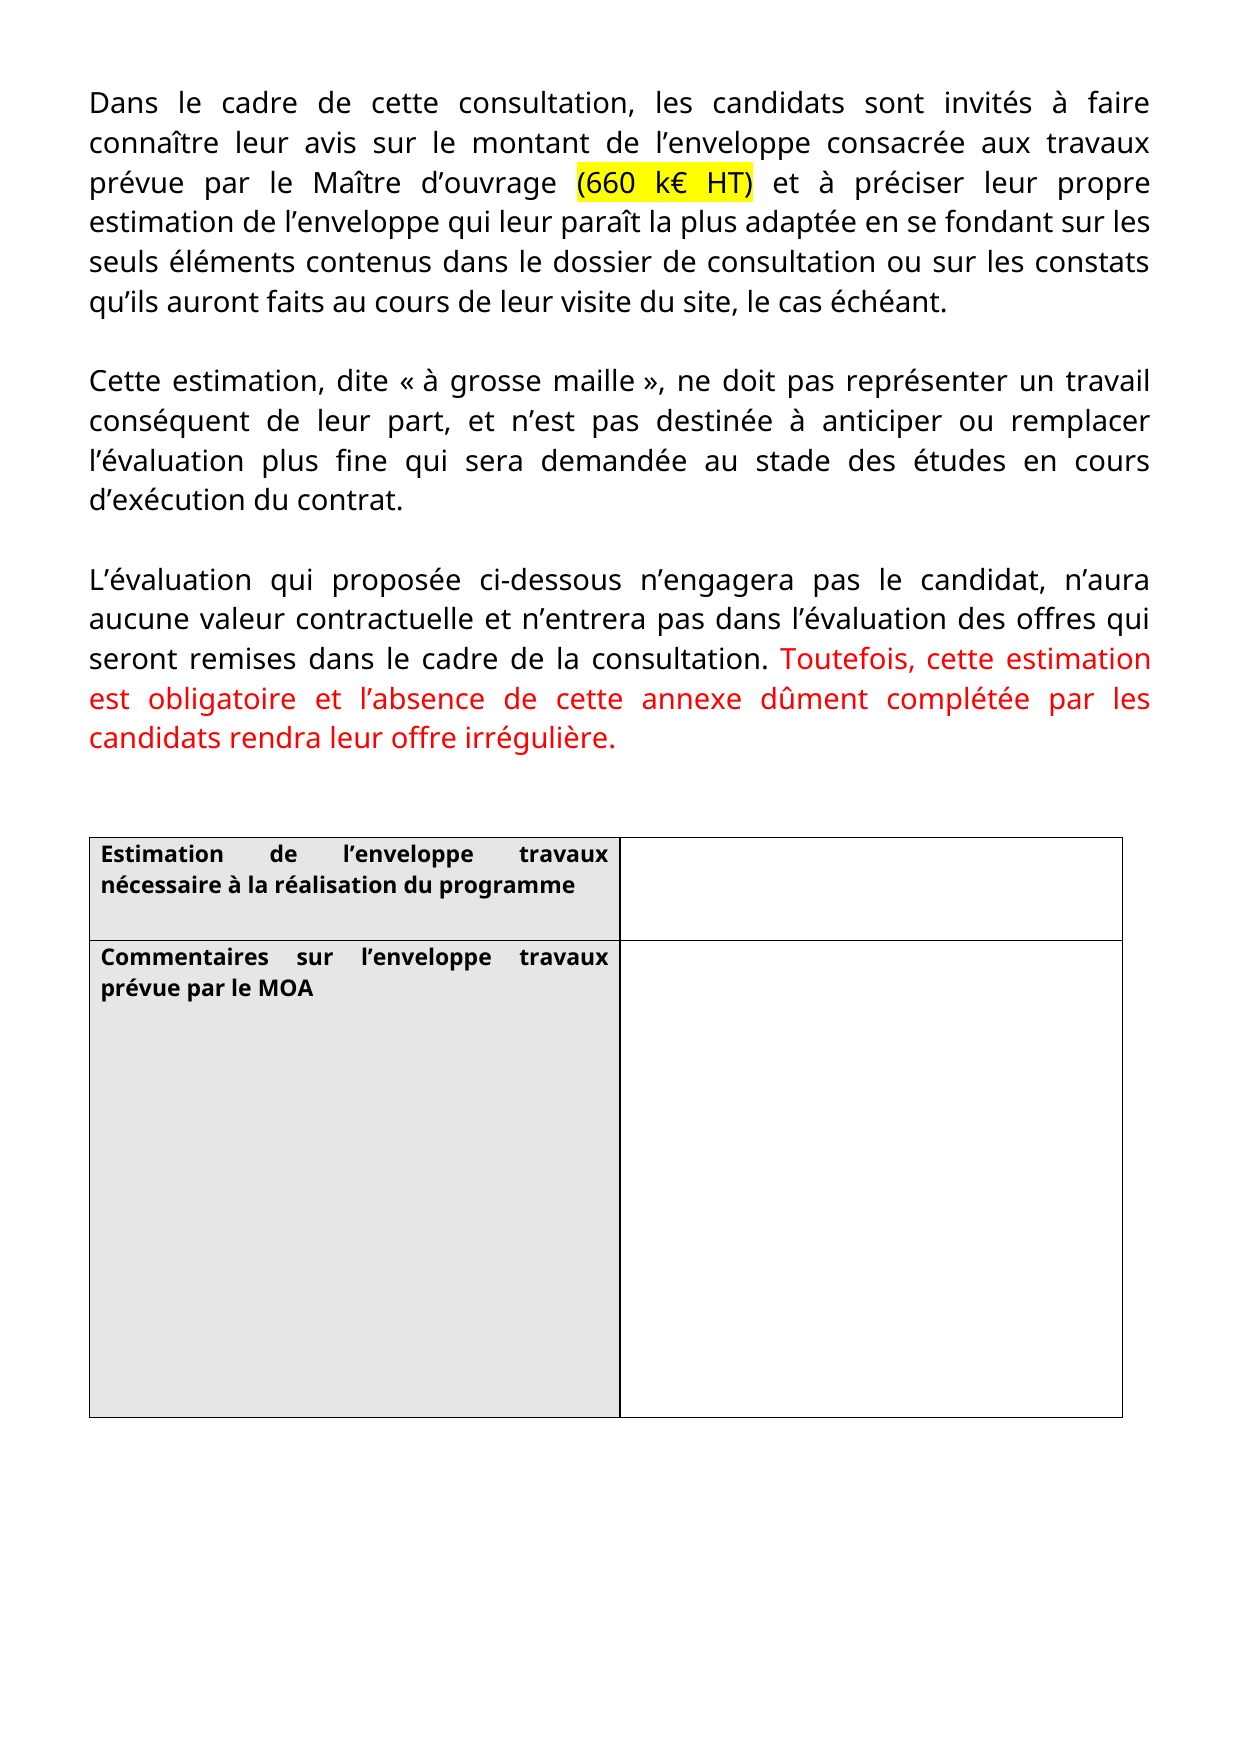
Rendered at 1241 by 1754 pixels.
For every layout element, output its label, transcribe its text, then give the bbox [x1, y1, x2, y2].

text Cette estimation, dite « à grosse maille », ne doit pas représenter un travail conséquent de leur part, et n’est pas destinée à anticiper ou remplacer l’évaluation plus fine qui sera demandée au stade des études en cours d’exécution du contrat. [89, 361, 1152, 519]
table_header [621, 838, 1122, 940]
text L’évaluation qui proposée ci-dessous n’engagera pas le candidat, n’aura aucune valeur contractuelle et n’entrera pas dans l’évaluation des offres qui seront remises dans le cadre de la consultation. Toutefois, cette estimation est obligatoire et l’absence de cette annexe dûment complétée par les candidats rendra leur offre irrégulière. [89, 559, 1152, 757]
text Dans le cadre de cette consultation, les candidats sont invités à faire connaître leur avis sur le montant de l’enveloppe consacrée aux travaux prévue par le Maître d’ouvrage (660 k€ HT) et à préciser leur propre estimation de l’enveloppe qui leur paraît la plus adaptée en se fondant sur les seuls éléments contenus dans le dossier de consultation ou sur les constats qu’ils auront faits au cours de leur visite du site, le cas échéant. [89, 83, 1152, 321]
table_cell [621, 941, 1122, 1417]
table_cell Commentaires sur l’enveloppe travaux prévue par le MOA [90, 941, 619, 1417]
table_header Estimation de l’enveloppe travaux nécessaire à la réalisation du programme [90, 838, 619, 940]
